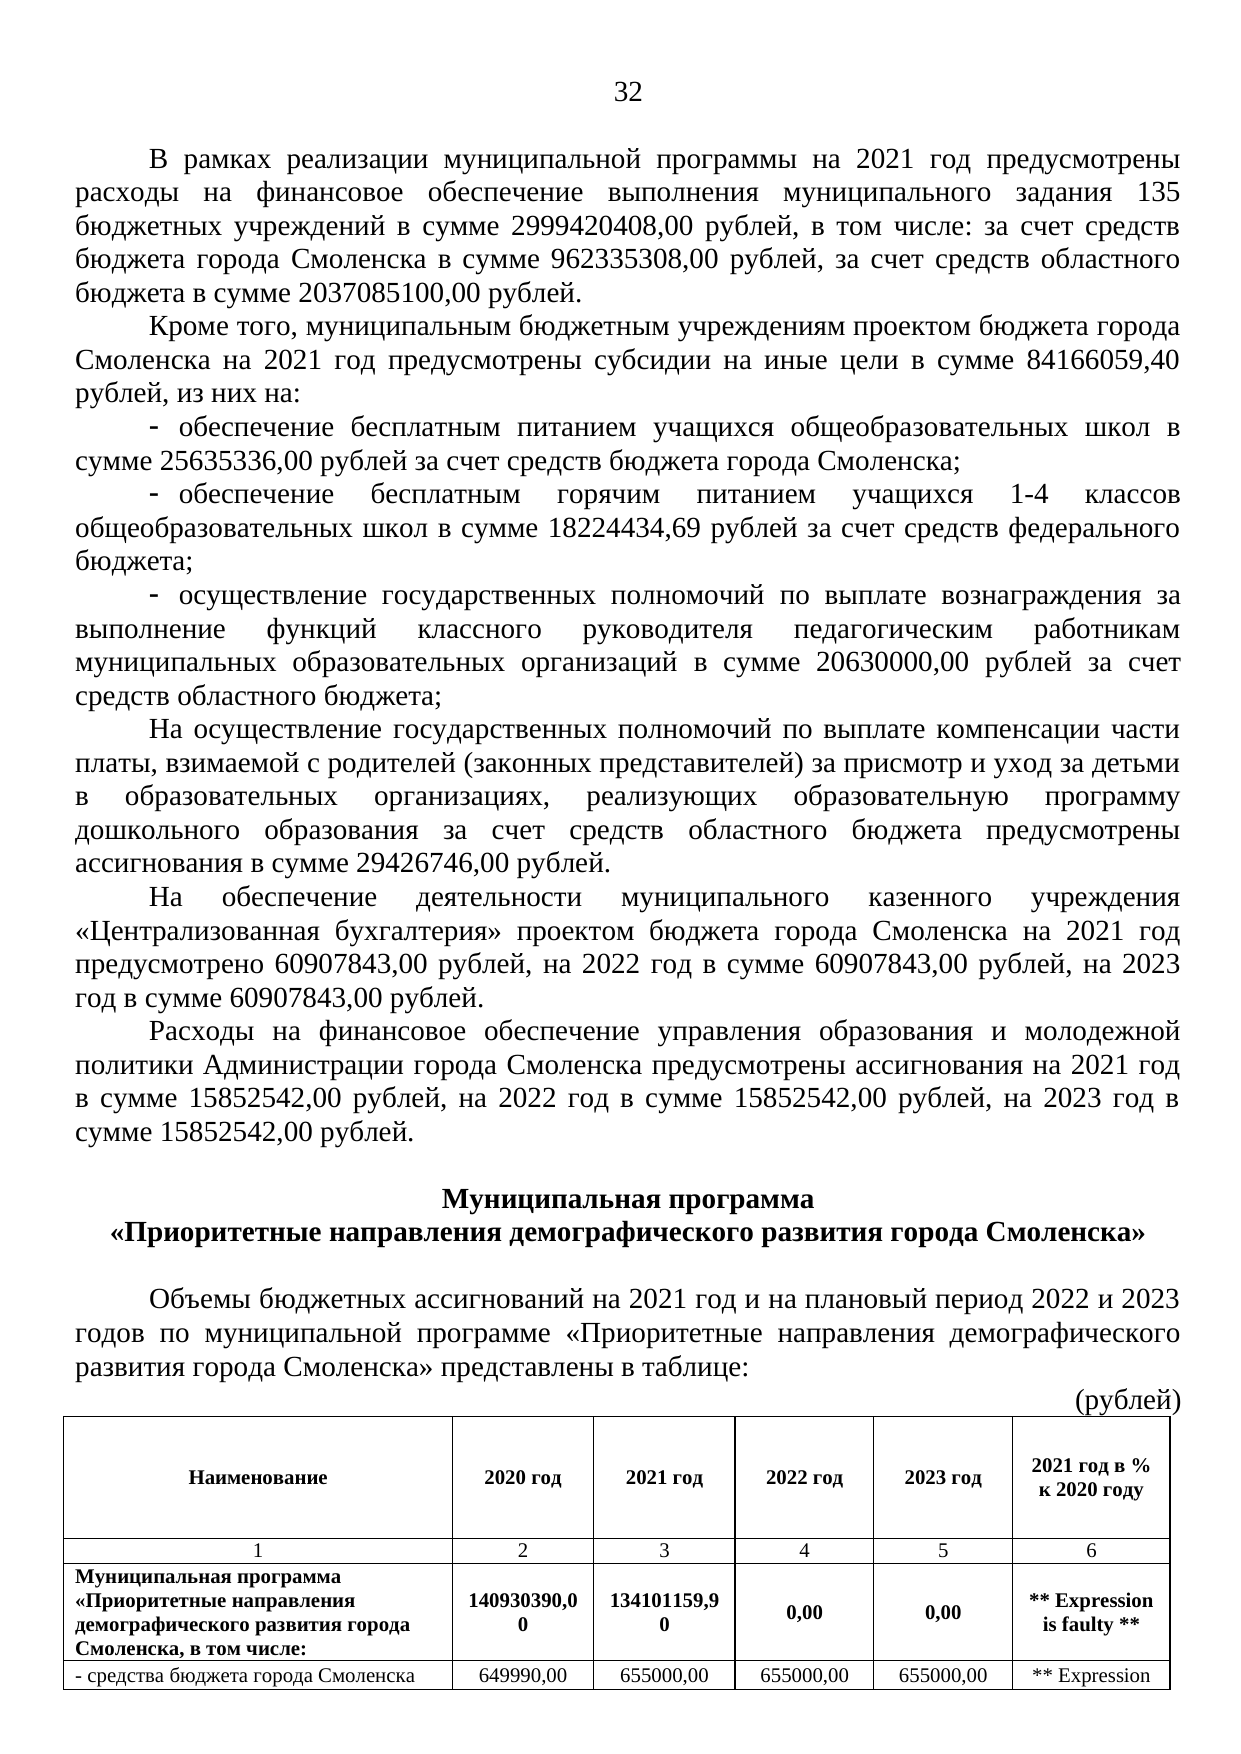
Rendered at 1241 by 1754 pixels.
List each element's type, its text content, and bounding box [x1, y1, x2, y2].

text Муниципальная программа [75, 1181, 1181, 1214]
table_cell 655000,00 [736, 1661, 873, 1689]
table_cell 4 [736, 1539, 873, 1562]
table_cell 655000,00 [874, 1661, 1012, 1689]
table_cell 20786400,00 [874, 1564, 1012, 1660]
table_header 2021 год [594, 1417, 734, 1537]
table_header 2022 год [736, 1417, 873, 1537]
table_cell 134101159,90 [594, 1564, 734, 1660]
table_cell 20012100,00 [736, 1564, 873, 1660]
table_cell 655000,00 [594, 1661, 734, 1689]
text На осуществление государственных полномочий по выплате компенсации части платы, взимаемой с родителей (законных представителей) за присмотр и уход за детьми в образовательных организациях, реализующих образовательную программу дошкольного образования за счет средств областного бюджета предусмотрены ассигнования в сумме 29426746,00 рублей. [75, 711, 1181, 879]
text Расходы на финансовое обеспечение управления образования и молодежной политики Администрации города Смоленска предусмотрены ассигнования на 2021 год в сумме 15852542,00 рублей, на 2022 год в сумме 15852542,00 рублей, на 2023 год в сумме 15852542,00 рублей. [75, 1013, 1181, 1147]
table_cell - средства бюджета города Смоленска [64, 1661, 452, 1689]
table_cell Муниципальная программа «Приоритетные направления демографического развития города Смоленска, в том числе: [64, 1564, 452, 1660]
table_cell 1 [64, 1539, 452, 1562]
list обеспечение бесплатным питанием учащихся общеобразовательных школ в сумме 25635336,00 рублей за счет средств бюджета города Смоленска; [75, 409, 1181, 476]
table_cell 140930390,00 [453, 1564, 593, 1660]
table_cell 100,8 [1013, 1661, 1169, 1689]
text Кроме того, муниципальным бюджетным учреждениям проектом бюджета города Смоленска на 2021 год предусмотрены субсидии на иные цели в сумме 84166059,40 рублей, из них на: [75, 308, 1181, 409]
table_cell 5 [874, 1539, 1012, 1562]
table_cell 2 [453, 1539, 593, 1562]
text Объемы бюджетных ассигнований на 2021 год и на плановый период 2022 и 2023 годов по муниципальной программе «Приоритетные направления демографического развития города Смоленска» представлены в таблице: [75, 1282, 1181, 1382]
text «Приоритетные направления демографического развития города Смоленска» [75, 1214, 1181, 1248]
table_header 2023 год [874, 1417, 1012, 1537]
table_cell 95,2 [1013, 1564, 1169, 1660]
table_header 2021 год в % к 2020 году [1013, 1417, 1169, 1537]
text В рамках реализации муниципальной программы на 2021 год предусмотрены расходы на финансовое обеспечение выполнения муниципального задания 135 бюджетных учреждений в сумме 2999420408,00 рублей, в том числе: за счет средств бюджета города Смоленска в сумме 962335308,00 рублей, за счет средств областного бюджета в сумме 2037085100,00 рублей. [75, 141, 1181, 308]
text На обеспечение деятельности муниципального казенного учреждения «Централизованная бухгалтерия» проектом бюджета города Смоленска на 2021 год предусмотрено 60907843,00 рублей, на 2022 год в сумме 60907843,00 рублей, на 2023 год в сумме 60907843,00 рублей. [75, 879, 1181, 1013]
table_cell 6 [1013, 1539, 1169, 1562]
table_header Наименование [64, 1417, 452, 1537]
table_cell 649990,00 [453, 1661, 593, 1689]
list осуществление государственных полномочий по выплате вознаграждения за выполнение функций классного руководителя педагогическим работникам муниципальных образовательных организаций в сумме 20630000,00 рублей за счет средств областного бюджета; [75, 577, 1181, 711]
table_cell 3 [594, 1539, 734, 1562]
list обеспечение бесплатным горячим питанием учащихся 1-4 классов общеобразовательных школ в сумме 18224434,69 рублей за счет средств федерального бюджета; [75, 476, 1181, 577]
text (рублей) [75, 1382, 1181, 1416]
table_header 2020 год [453, 1417, 593, 1537]
